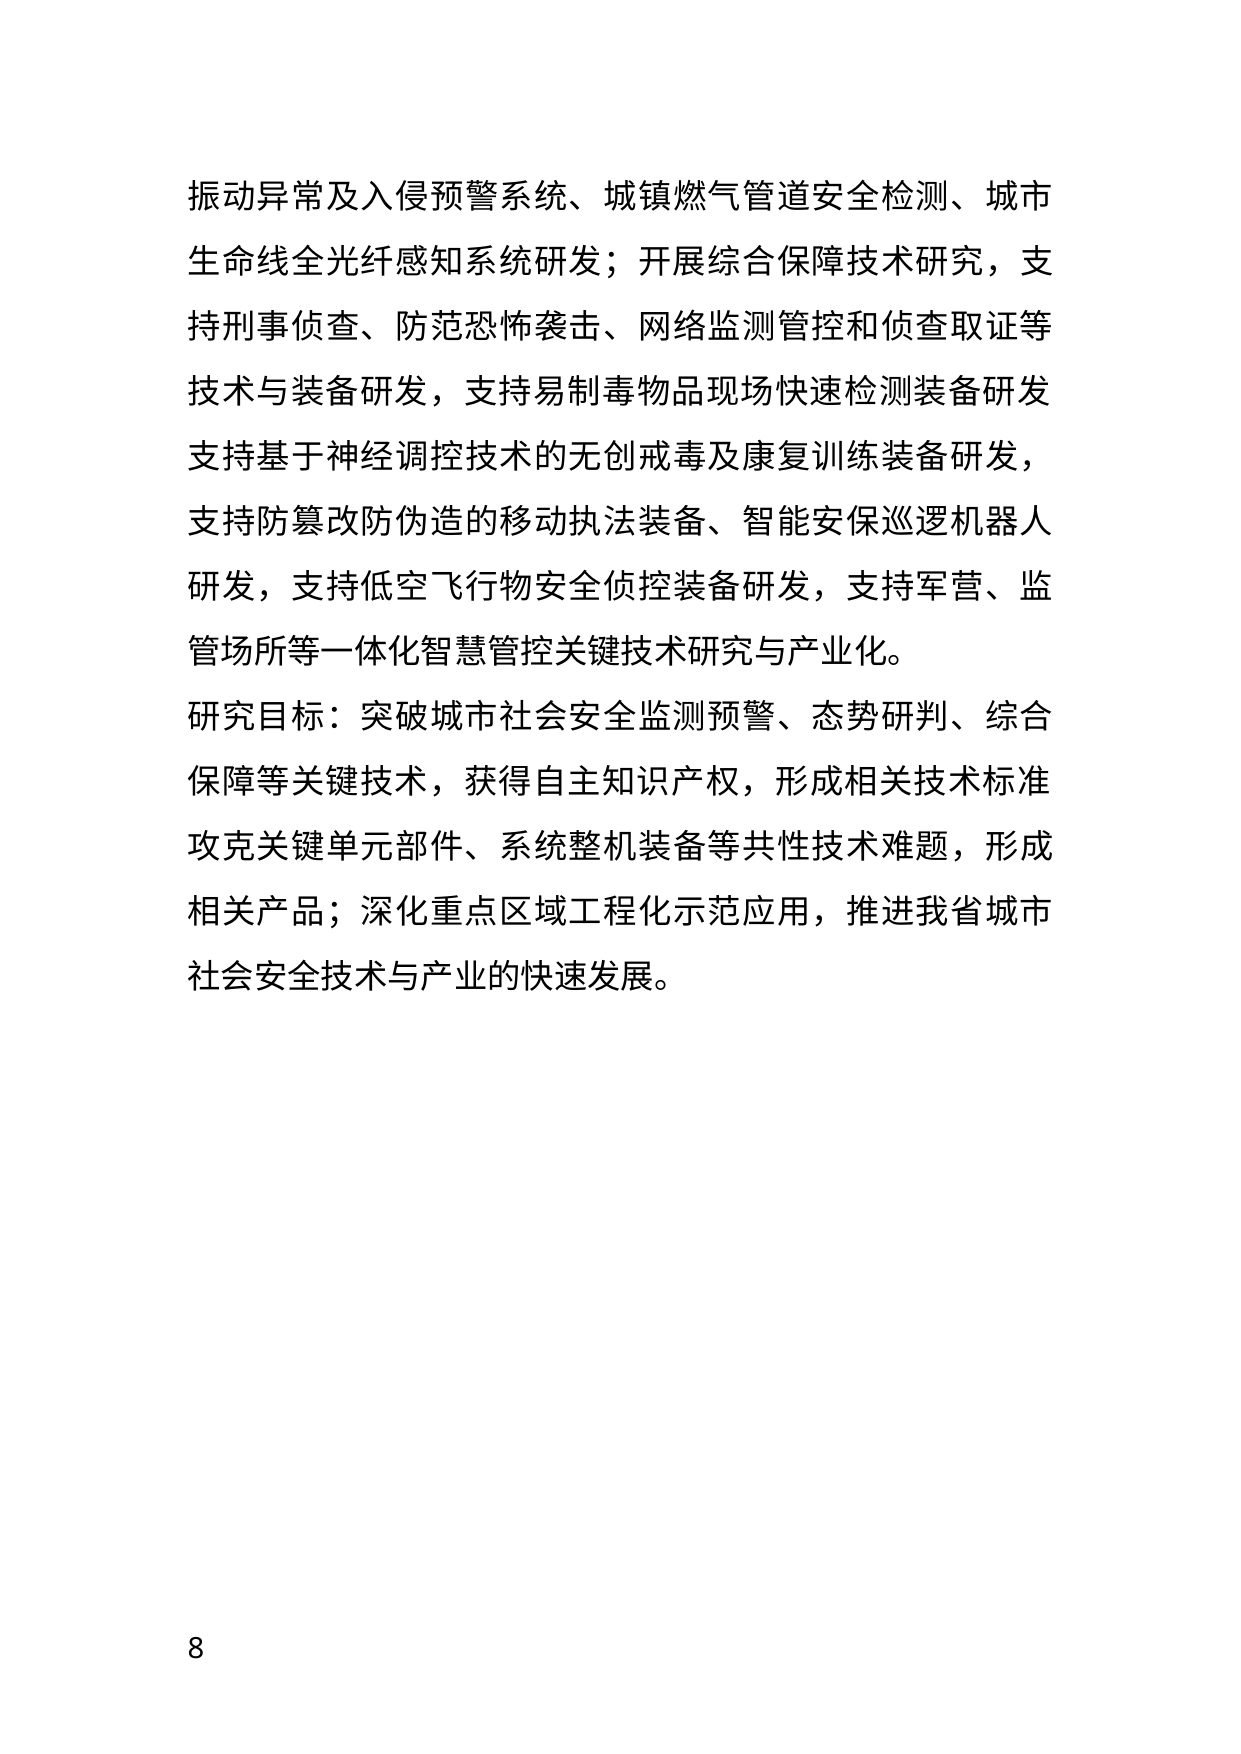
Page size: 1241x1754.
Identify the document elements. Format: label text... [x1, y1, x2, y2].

text 研究目标：突破城市社会安全监测预警、态势研判、综合保障等关键技术，获得自主知识产权，形成相关技术标准；攻克关键单元部件、系统整机装备等共性技术难题，形成相关产品；深化重点区域工程化示范应用，推进我省城市社会安全技术与产业的快速发展。 [187, 682, 1053, 1007]
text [187, 162, 1053, 682]
